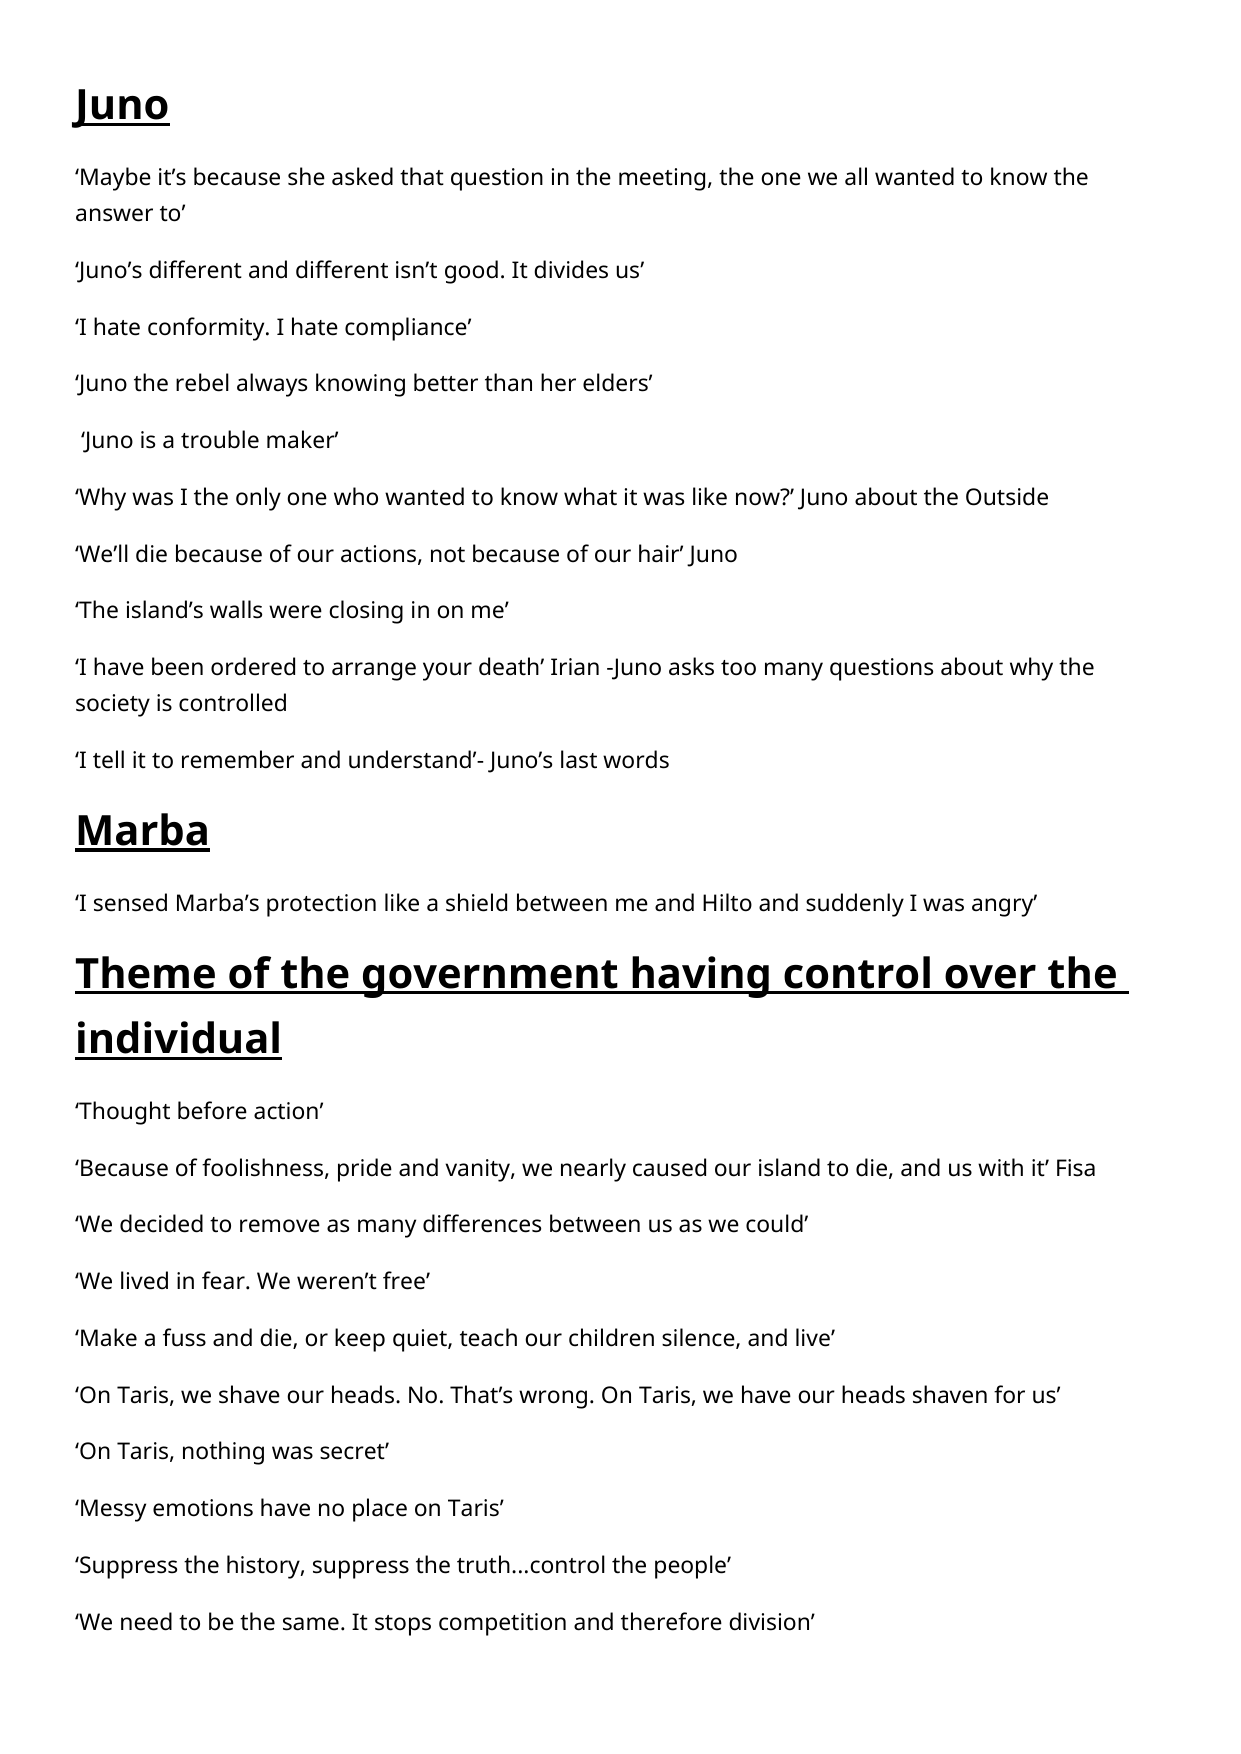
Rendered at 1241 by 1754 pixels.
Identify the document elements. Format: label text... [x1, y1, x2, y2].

text ‘Why was I the only one who wanted to know what it was like now?’ Juno about the Outside [75, 481, 1165, 512]
text ‘We need to be the same. It stops competition and therefore division’ [75, 1606, 1165, 1637]
text ‘On Taris, we shave our heads. No. That’s wrong. On Taris, we have our heads shaven for us’ [75, 1378, 1165, 1410]
text ‘Thought before action’ [75, 1095, 1165, 1126]
text ‘I sensed Marba’s protection like a shield between me and Hilto and suddenly I was angry’ [75, 887, 1165, 918]
text ‘We lived in fear. We weren’t free’ [75, 1265, 1165, 1296]
text ‘Make a fuss and die, or keep quiet, teach our children silence, and live’ [75, 1322, 1165, 1353]
text ‘On Taris, nothing was secret’ [75, 1435, 1165, 1467]
text ‘Maybe it’s because she asked that question in the meeting, the one we all wanted to know the answer to’ [75, 161, 1165, 228]
text Theme of the government having control over the individual [75, 943, 1165, 1065]
text Marba [75, 801, 1165, 857]
text ‘I have been ordered to arrange your death’ Irian -Juno asks too many questions about why the society is controlled [75, 651, 1165, 718]
text ‘Because of foolishness, pride and vanity, we nearly caused our island to die, and us with it’ Fisa [75, 1151, 1165, 1183]
text ‘I tell it to remember and understand’- Juno’s last words [75, 744, 1165, 775]
text ‘Juno is a trouble maker’ [75, 424, 1165, 455]
text ‘The island’s walls were closing in on me’ [75, 594, 1165, 626]
text ‘Juno’s different and different isn’t good. It divides us’ [75, 254, 1165, 285]
text ‘We decided to remove as many differences between us as we could’ [75, 1208, 1165, 1239]
text Juno [75, 75, 1165, 132]
text ‘I hate conformity. I hate compliance’ [75, 311, 1165, 342]
text ‘Juno the rebel always knowing better than her elders’ [75, 367, 1165, 398]
text ‘Messy emotions have no place on Taris’ [75, 1492, 1165, 1523]
text ‘We’ll die because of our actions, not because of our hair’ Juno [75, 538, 1165, 569]
text ‘Suppress the history, suppress the truth...control the people’ [75, 1549, 1165, 1580]
